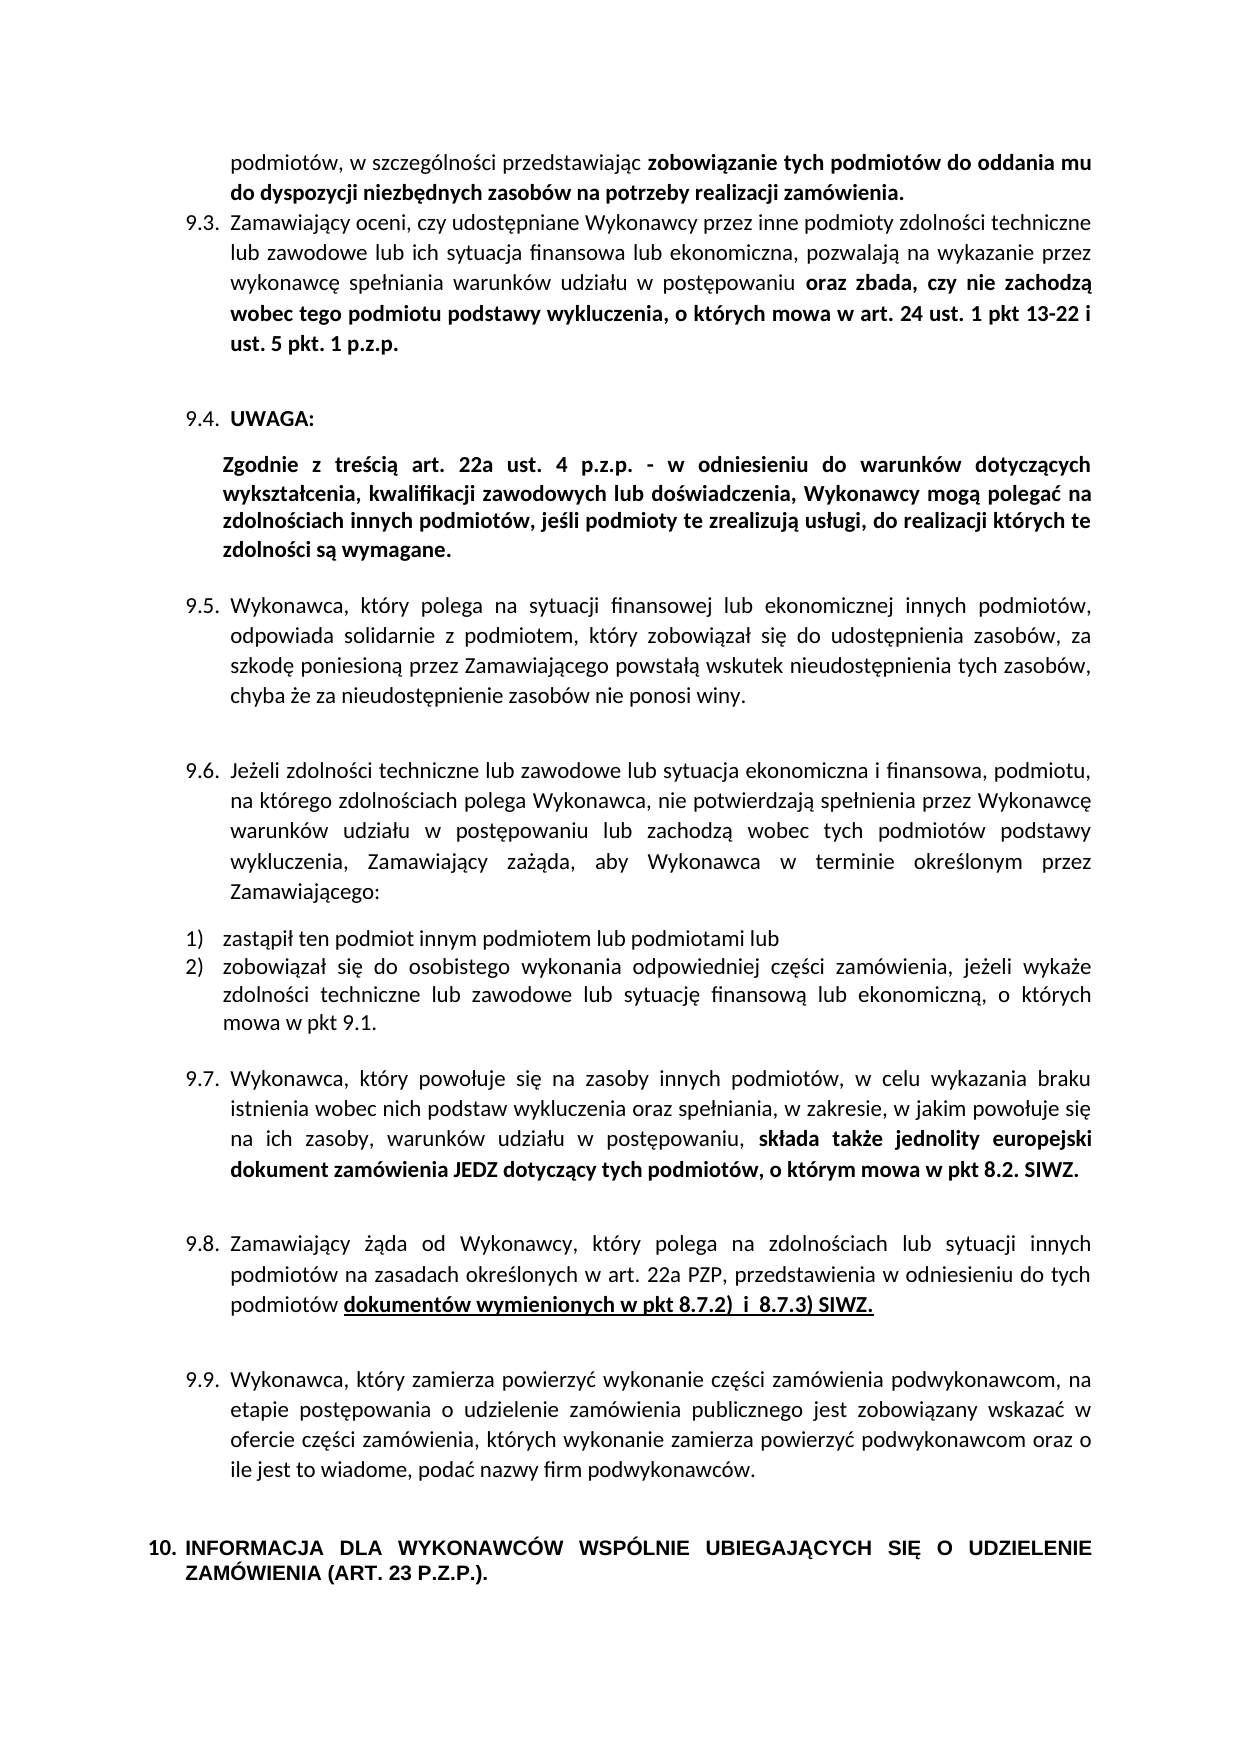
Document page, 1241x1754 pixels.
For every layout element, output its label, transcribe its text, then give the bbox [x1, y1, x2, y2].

list INFORMACJA DLA WYKONAWCÓW WSPÓLNIE UBIEGAJĄCYCH SIĘ O UDZIELENIE ZAMÓWIENIA (ART. 23 P.Z.P.). [148, 1533, 1093, 1584]
list Zamawiający oceni, czy udostępniane Wykonawcy przez inne podmioty zdolności techniczne lub zawodowe lub ich sytuacja finansowa lub ekonomiczna, pozwalają na wykazanie przez wykonawcę spełniania warunków udziału w postępowaniu oraz zbada, czy nie zachodzą wobec tego podmiotu podstawy wykluczenia, o których mowa w art. 24 ust. 1 pkt 13-22 i ust. 5 pkt. 1 p.z.p. [185, 208, 1093, 357]
list Wykonawca, który powołuje się na zasoby innych podmiotów, w celu wykazania braku istnienia wobec nich podstaw wykluczenia oraz spełniania, w zakresie, w jakim powołuje się na ich zasoby, warunków udziału w postępowaniu, składa także jednolity europejski dokument zamówienia JEDZ dotyczący tych podmiotów, o którym mowa w pkt 8.2. SIWZ. [185, 1064, 1093, 1183]
list Jeżeli zdolności techniczne lub zawodowe lub sytuacja ekonomiczna i finansowa, podmiotu, na którego zdolnościach polega Wykonawca, nie potwierdzają spełnienia przez Wykonawcę warunków udziału w postępowaniu lub zachodzą wobec tych podmiotów podstawy wykluczenia, Zamawiający zażąda, aby Wykonawca w terminie określonym przez Zamawiającego: [185, 756, 1093, 905]
list Zgodnie z treścią art. 22a ust. 4 p.z.p. - w odniesieniu do warunków dotyczących wykształcenia, kwalifikacji zawodowych lub doświadczenia, Wykonawcy mogą polegać na zdolnościach innych podmiotów, jeśli podmioty te zrealizują usługi, do realizacji których te zdolności są wymagane. [223, 451, 1093, 563]
list Zamawiający żąda od Wykonawcy, który polega na zdolnościach lub sytuacji innych podmiotów na zasadach określonych w art. 22a PZP, przedstawienia w odniesieniu do tych podmiotów dokumentów wymienionych w pkt 8.7.2) i 8.7.3) SIWZ. [185, 1229, 1093, 1318]
list Wykonawca, który zamierza powierzyć wykonanie części zamówienia podwykonawcom, na etapie postępowania o udzielenie zamówienia publicznego jest zobowiązany wskazać w ofercie części zamówienia, których wykonanie zamierza powierzyć podwykonawcom oraz o ile jest to wiadome, podać nazwy firm podwykonawców. [185, 1365, 1093, 1483]
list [185, 148, 1093, 206]
list zobowiązał się do osobistego wykonania odpowiedniej części zamówienia, jeżeli wykaże zdolności techniczne lub zawodowe lub sytuację finansową lub ekonomiczną, o których mowa w pkt 9.1. [185, 952, 1093, 1036]
list UWAGA: [185, 404, 1093, 432]
list zastąpił ten podmiot innym podmiotem lub podmiotami lub [185, 924, 1093, 952]
list Wykonawca, który polega na sytuacji finansowej lub ekonomicznej innych podmiotów, odpowiada solidarnie z podmiotem, który zobowiązał się do udostępnienia zasobów, za szkodę poniesioną przez Zamawiającego powstałą wskutek nieudostępnienia tych zasobów, chyba że za nieudostępnienie zasobów nie ponosi winy. [185, 591, 1093, 709]
